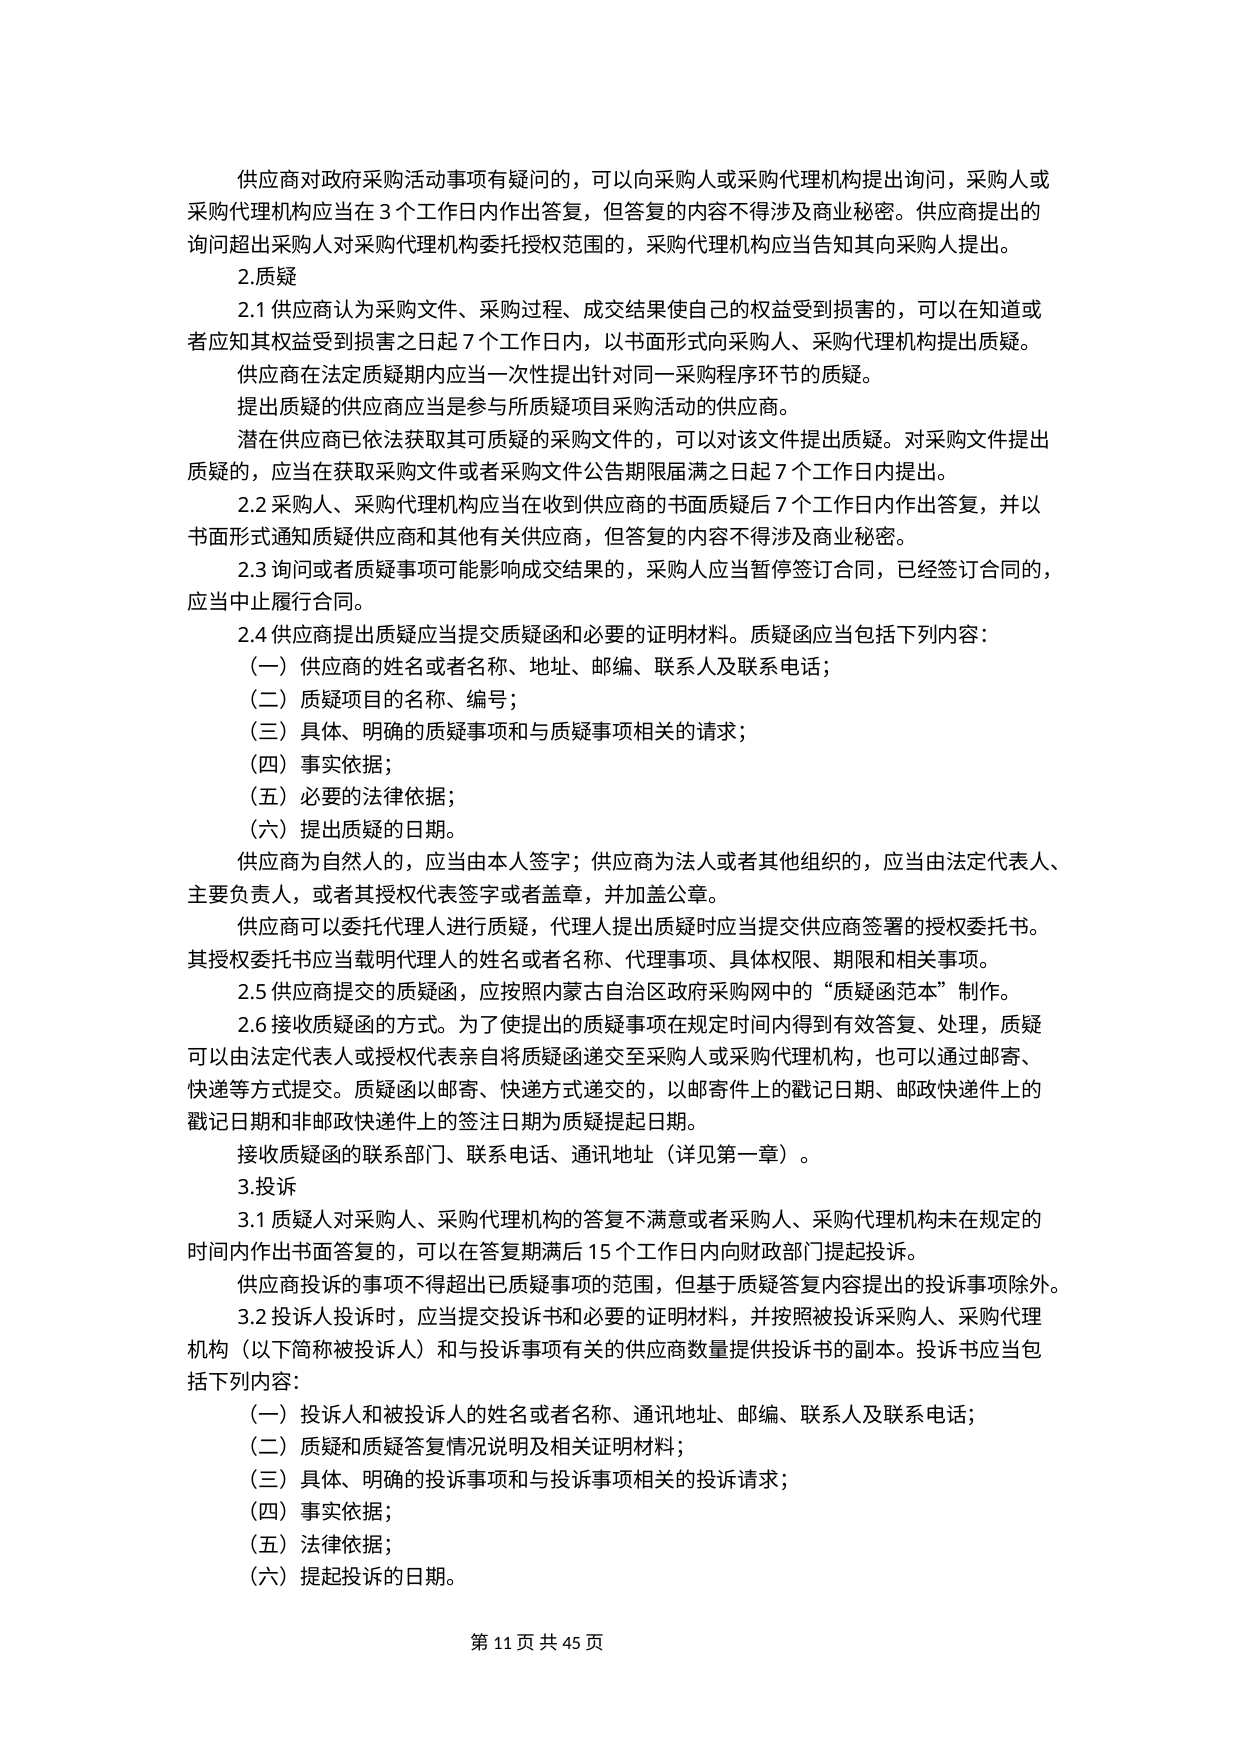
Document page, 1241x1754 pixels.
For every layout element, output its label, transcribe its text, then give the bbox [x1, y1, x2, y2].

text 2.3询问或者质疑事项可能影响成交结果的，采购人应当暂停签订合同，已经签订合同的，应当中止履行合同。 [187, 552, 1053, 617]
text （四）事实依据； [187, 1494, 1053, 1527]
text （一）供应商的姓名或者名称、地址、邮编、联系人及联系电话； [187, 649, 1053, 682]
text 3.1质疑人对采购人、采购代理机构的答复不满意或者采购人、采购代理机构未在规定的时间内作出书面答复的，可以在答复期满后15个工作日内向财政部门提起投诉。 [187, 1202, 1053, 1267]
text （三）具体、明确的质疑事项和与质疑事项相关的请求； [187, 714, 1053, 747]
text （二）质疑和质疑答复情况说明及相关证明材料； [187, 1429, 1053, 1462]
text （二）质疑项目的名称、编号； [187, 682, 1053, 714]
text （四）事实依据； [187, 747, 1053, 779]
text 2.5供应商提交的质疑函，应按照内蒙古自治区政府采购网中的“质疑函范本”制作。 [187, 974, 1053, 1007]
text 供应商投诉的事项不得超出已质疑事项的范围，但基于质疑答复内容提出的投诉事项除外。 [187, 1267, 1053, 1299]
text （五）必要的法律依据； [187, 779, 1053, 812]
text 供应商在法定质疑期内应当一次性提出针对同一采购程序环节的质疑。 [187, 357, 1053, 389]
text （一）投诉人和被投诉人的姓名或者名称、通讯地址、邮编、联系人及联系电话； [187, 1397, 1053, 1429]
text 潜在供应商已依法获取其可质疑的采购文件的，可以对该文件提出质疑。对采购文件提出质疑的，应当在获取采购文件或者采购文件公告期限届满之日起7个工作日内提出。 [187, 422, 1053, 487]
text 2.1供应商认为采购文件、采购过程、成交结果使自己的权益受到损害的，可以在知道或者应知其权益受到损害之日起7个工作日内，以书面形式向采购人、采购代理机构提出质疑。 [187, 292, 1053, 357]
text 2.6接收质疑函的方式。为了使提出的质疑事项在规定时间内得到有效答复、处理，质疑可以由法定代表人或授权代表亲自将质疑函递交至采购人或采购代理机构，也可以通过邮寄、快递等方式提交。质疑函以邮寄、快递方式递交的，以邮寄件上的戳记日期、邮政快递件上的戳记日期和非邮政快递件上的签注日期为质疑提起日期。 [187, 1007, 1053, 1137]
text 接收质疑函的联系部门、联系电话、通讯地址（详见第一章）。 [187, 1137, 1053, 1169]
text 供应商可以委托代理人进行质疑，代理人提出质疑时应当提交供应商签署的授权委托书。其授权委托书应当载明代理人的姓名或者名称、代理事项、具体权限、期限和相关事项。 [187, 909, 1053, 974]
text （六）提出质疑的日期。 [187, 812, 1053, 844]
text 3.投诉 [187, 1169, 1053, 1202]
text （五）法律依据； [187, 1527, 1053, 1559]
text 2.4供应商提出质疑应当提交质疑函和必要的证明材料。质疑函应当包括下列内容： [187, 617, 1053, 649]
text 2.2采购人、采购代理机构应当在收到供应商的书面质疑后7个工作日内作出答复，并以书面形式通知质疑供应商和其他有关供应商，但答复的内容不得涉及商业秘密。 [187, 487, 1053, 552]
text 提出质疑的供应商应当是参与所质疑项目采购活动的供应商。 [187, 389, 1053, 422]
text 供应商对政府采购活动事项有疑问的，可以向采购人或采购代理机构提出询问，采购人或采购代理机构应当在3个工作日内作出答复，但答复的内容不得涉及商业秘密。供应商提出的询问超出采购人对采购代理机构委托授权范围的，采购代理机构应当告知其向采购人提出。 [187, 162, 1053, 259]
text （三）具体、明确的投诉事项和与投诉事项相关的投诉请求； [187, 1462, 1053, 1494]
text 2.质疑 [187, 259, 1053, 292]
text 3.2投诉人投诉时，应当提交投诉书和必要的证明材料，并按照被投诉采购人、采购代理机构（以下简称被投诉人）和与投诉事项有关的供应商数量提供投诉书的副本。投诉书应当包括下列内容： [187, 1299, 1053, 1397]
text 供应商为自然人的，应当由本人签字；供应商为法人或者其他组织的，应当由法定代表人、主要负责人，或者其授权代表签字或者盖章，并加盖公章。 [187, 844, 1053, 909]
text （六）提起投诉的日期。 [187, 1559, 1053, 1592]
